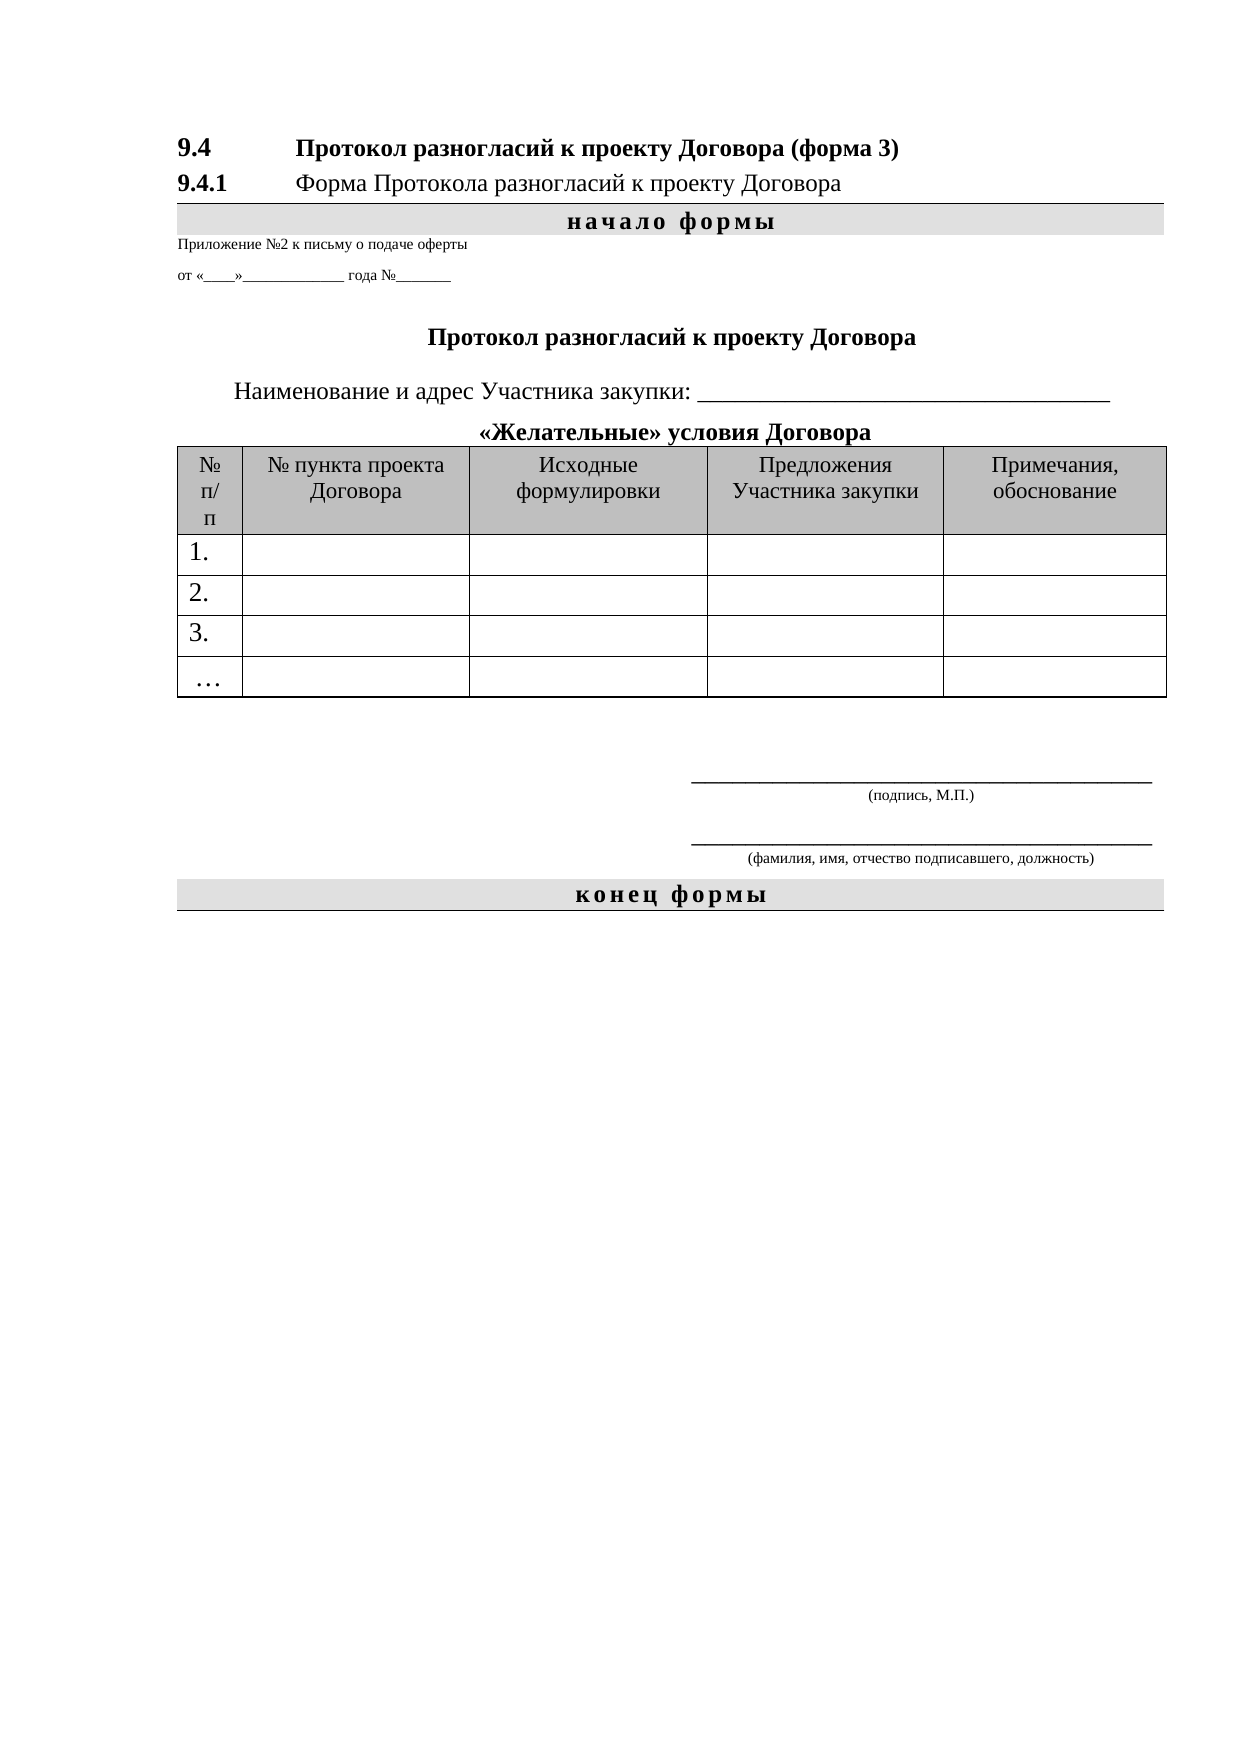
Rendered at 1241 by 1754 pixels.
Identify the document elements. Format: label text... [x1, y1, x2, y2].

table_header № п/п [178, 447, 242, 534]
table_cell [708, 576, 943, 615]
table_cell [178, 535, 242, 575]
list Протокол разногласий к проекту Договора (форма 3) [177, 131, 1167, 162]
table_header Примечания, обоснование [944, 447, 1166, 534]
text Наименование и адрес Участника закупки: _________________________________ [177, 376, 1167, 405]
text «Желательные» условия Договора [177, 417, 1167, 446]
table_cell [243, 576, 469, 615]
table_header № пункта проекта Договора [243, 447, 469, 534]
table_cell [470, 576, 707, 615]
table_header __________________________________ (подпись, М.П.) [679, 724, 1163, 817]
table_header Предложения Участника закупки [708, 447, 943, 534]
table_cell [944, 616, 1166, 656]
table_cell … [178, 657, 242, 696]
table_cell [944, 657, 1166, 696]
table_cell [470, 535, 707, 575]
table_cell [708, 616, 943, 656]
table_cell [243, 616, 469, 656]
text Протокол разногласий к проекту Договора [177, 322, 1167, 351]
table_cell [944, 535, 1166, 575]
table_cell [470, 657, 707, 696]
table_cell [178, 576, 242, 615]
table_cell [243, 535, 469, 575]
table_header Исходные формулировки [470, 447, 707, 534]
text Приложение №2 к письму о подаче оферты от «____»_____________ года №_______ [177, 235, 1167, 297]
table_cell __________________________________ (фамилия, имя, отчество подписавшего, должность) [679, 817, 1163, 879]
text конец формы [177, 879, 1164, 910]
table_cell [243, 657, 469, 696]
table_cell [944, 576, 1166, 615]
table_cell [708, 657, 943, 696]
table_cell [178, 616, 242, 656]
table_cell [708, 535, 943, 575]
table_cell [470, 616, 707, 656]
list Форма Протокола разногласий к проекту Договора [177, 168, 1167, 197]
text начало формы [177, 204, 1164, 235]
